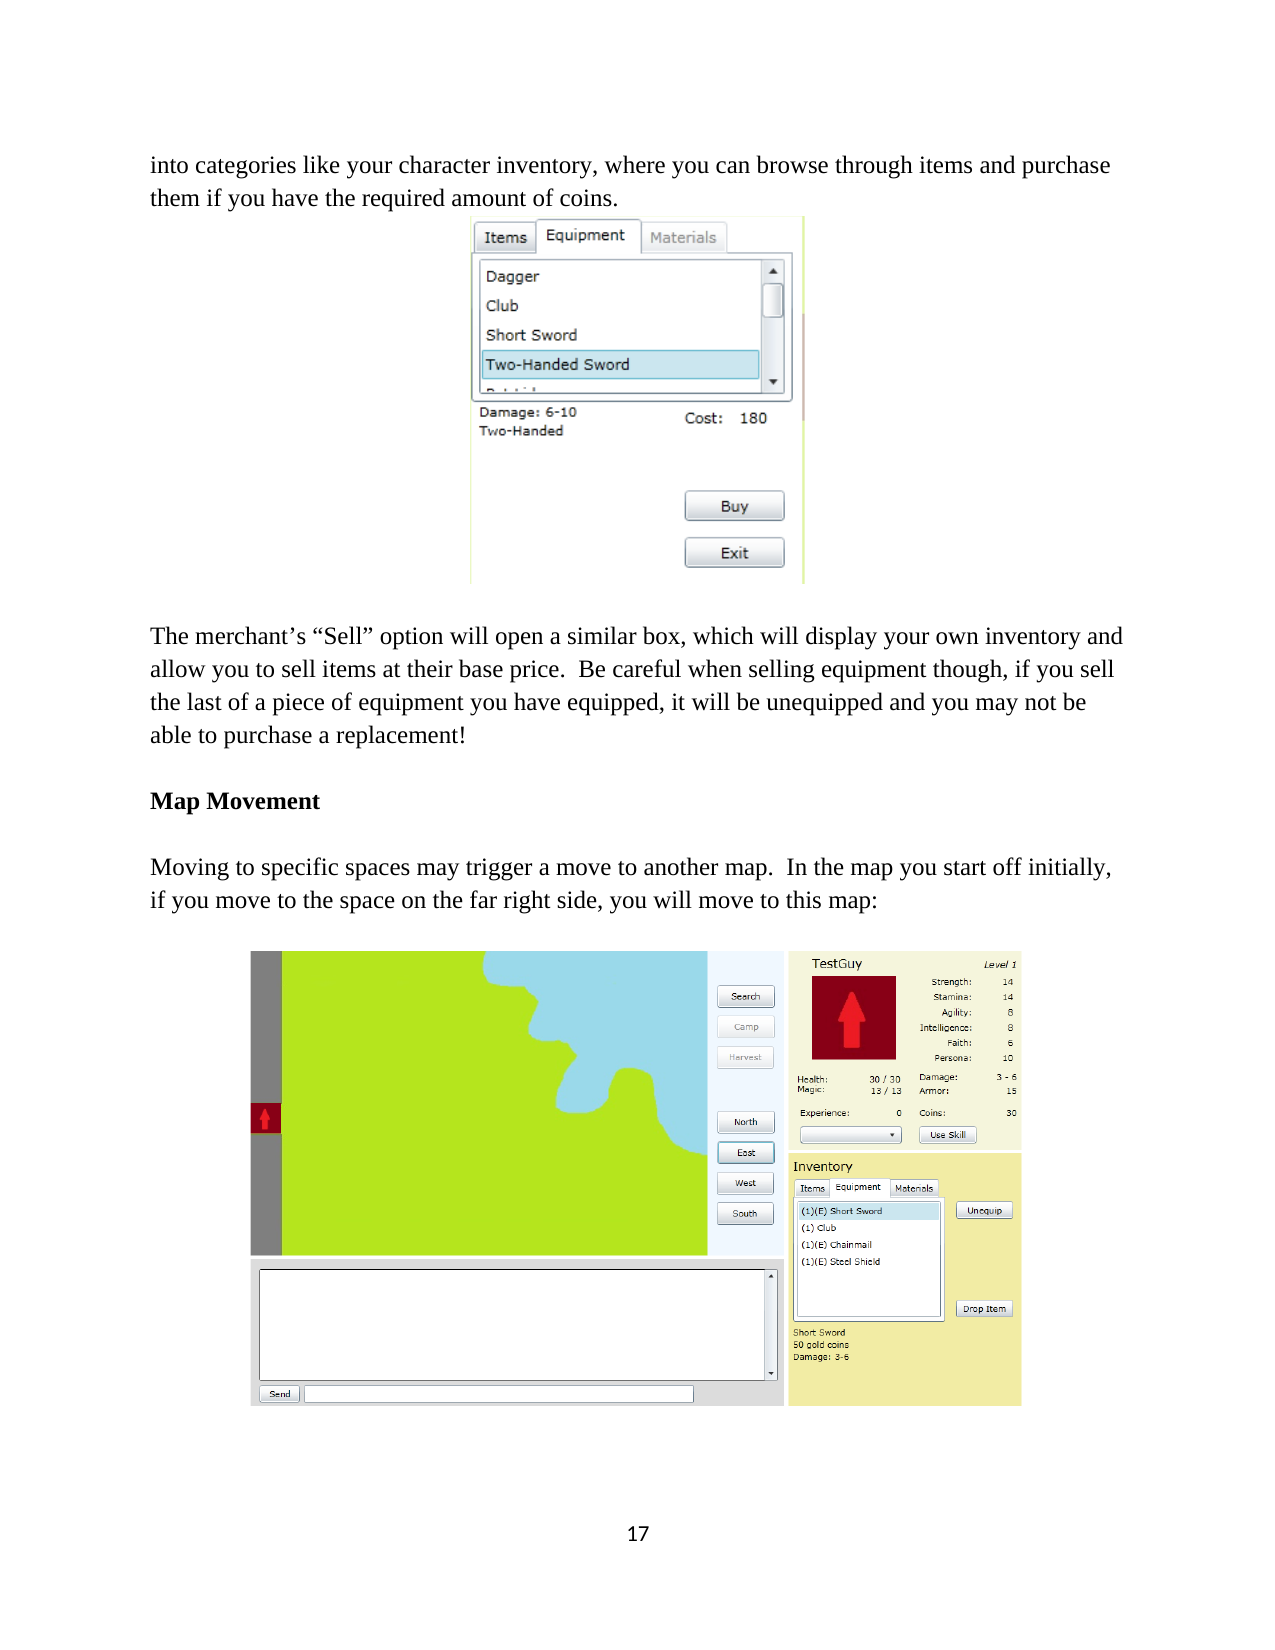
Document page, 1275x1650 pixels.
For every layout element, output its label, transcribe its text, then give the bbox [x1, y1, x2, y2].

picture [250, 951, 1025, 1406]
picture [470, 216, 805, 584]
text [150, 150, 1125, 212]
text The merchant’s “Sell” option will open a similar box, which will display your own inventory and allow you to sell items at their base price. Be careful when selling equipment though, if you sell the last of a piece of equipment you have equipped, it will be unequipped and you may not be able to purchase a replacement! [150, 621, 1125, 749]
text Map Movement [150, 786, 1125, 815]
text Moving to specific spaces may trigger a move to another map. In the map you start off initially, if you move to the space on the far right side, you will move to this map: [150, 852, 1125, 914]
